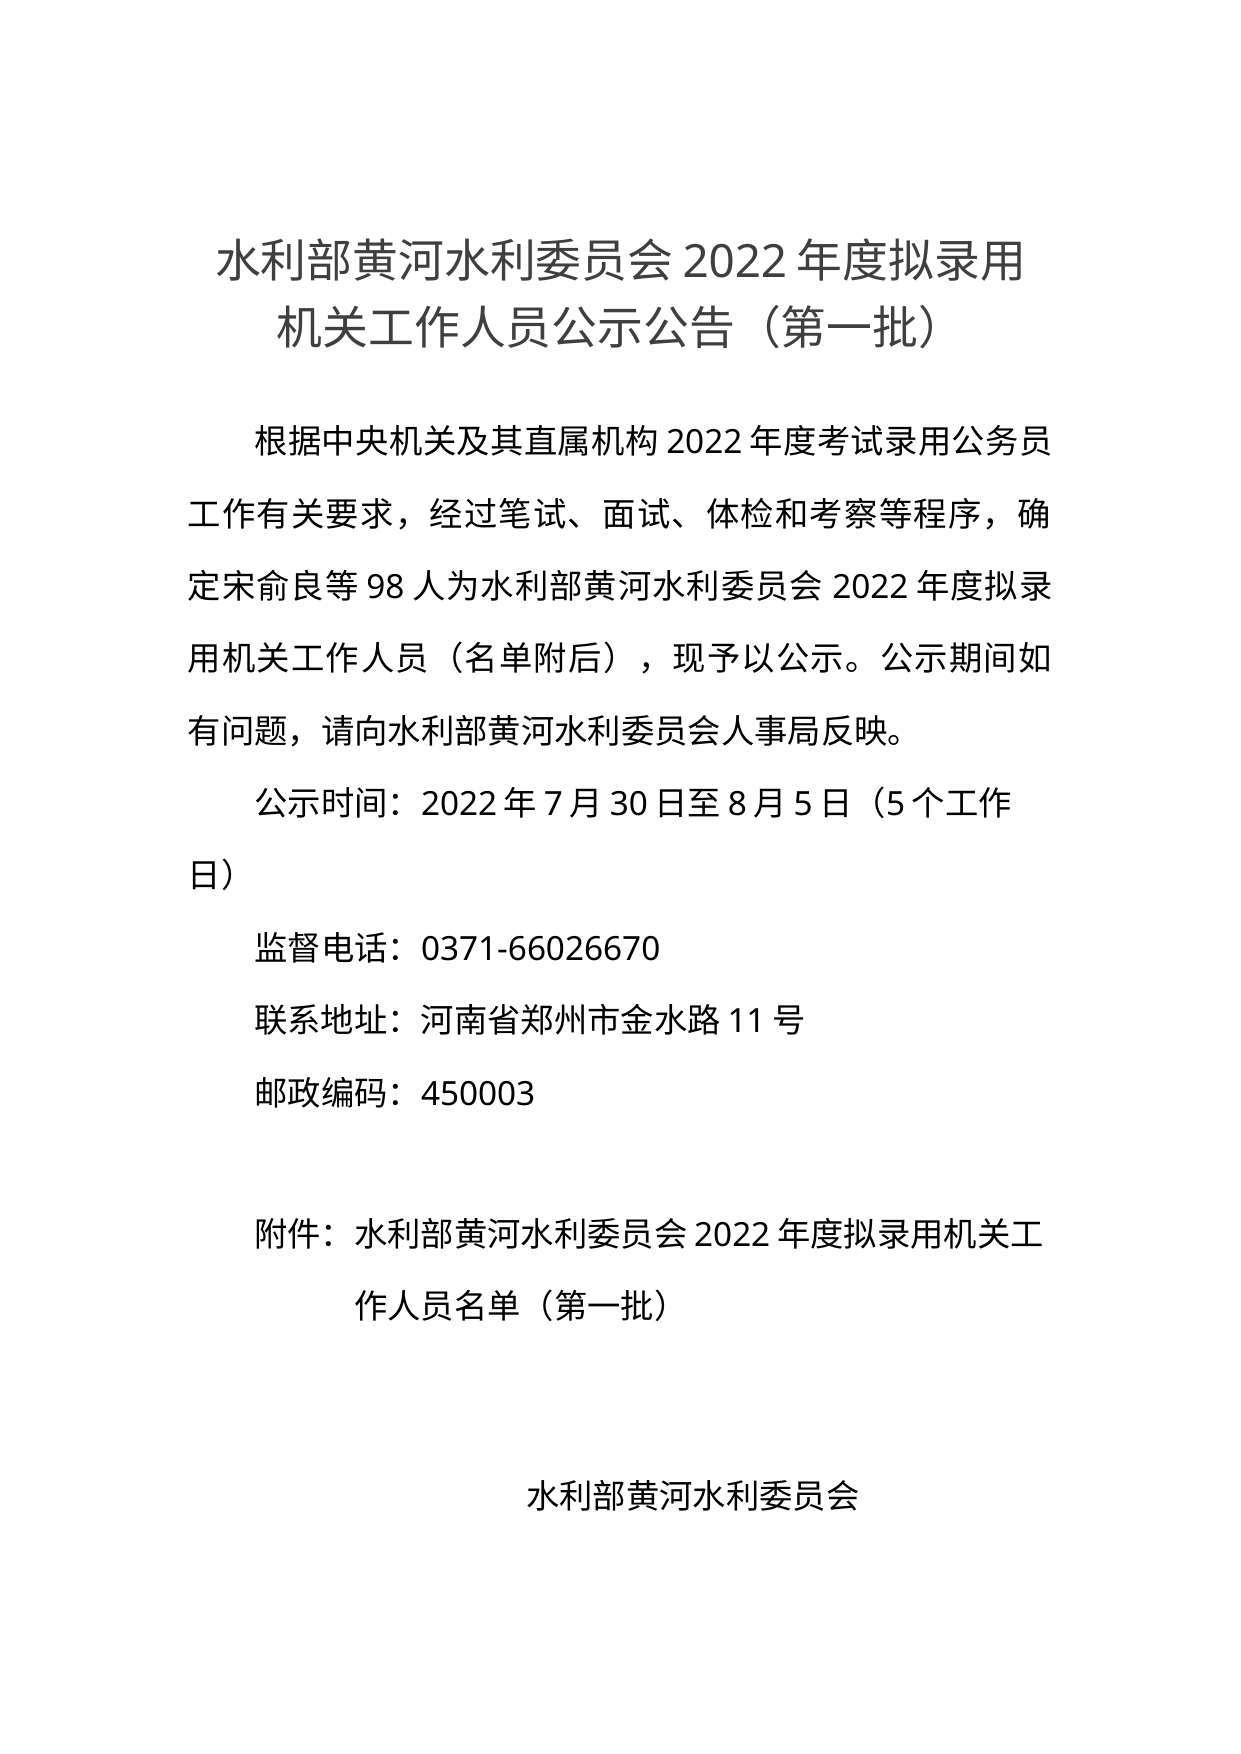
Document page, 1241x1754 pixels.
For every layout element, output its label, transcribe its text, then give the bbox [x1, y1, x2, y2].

text 邮政编码：450003 [187, 1067, 1053, 1115]
text 公示时间：2022年7月30日至8月5日（5个工作日） [187, 777, 1053, 897]
text 机关工作人员公示公告（第一批） [187, 291, 1053, 357]
text 根据中央机关及其直属机构2022年度考试录用公务员工作有关要求，经过笔试、面试、体检和考察等程序，确定宋俞良等98人为水利部黄河水利委员会2022年度拟录用机关工作人员（名单附后），现予以公示。公示期间如有问题，请向水利部黄河水利委员会人事局反映。 [187, 415, 1053, 753]
text 水利部黄河水利委员会 [187, 1470, 1053, 1518]
text 水利部黄河水利委员会2022年度拟录用 [187, 224, 1053, 291]
text 监督电话：0371-66026670 [187, 921, 1053, 970]
text 联系地址：河南省郑州市金水路11号 [254, 994, 1053, 1042]
text 附件：水利部黄河水利委员会2022年度拟录用机关工作人员名单（第一批） [254, 1207, 1053, 1328]
